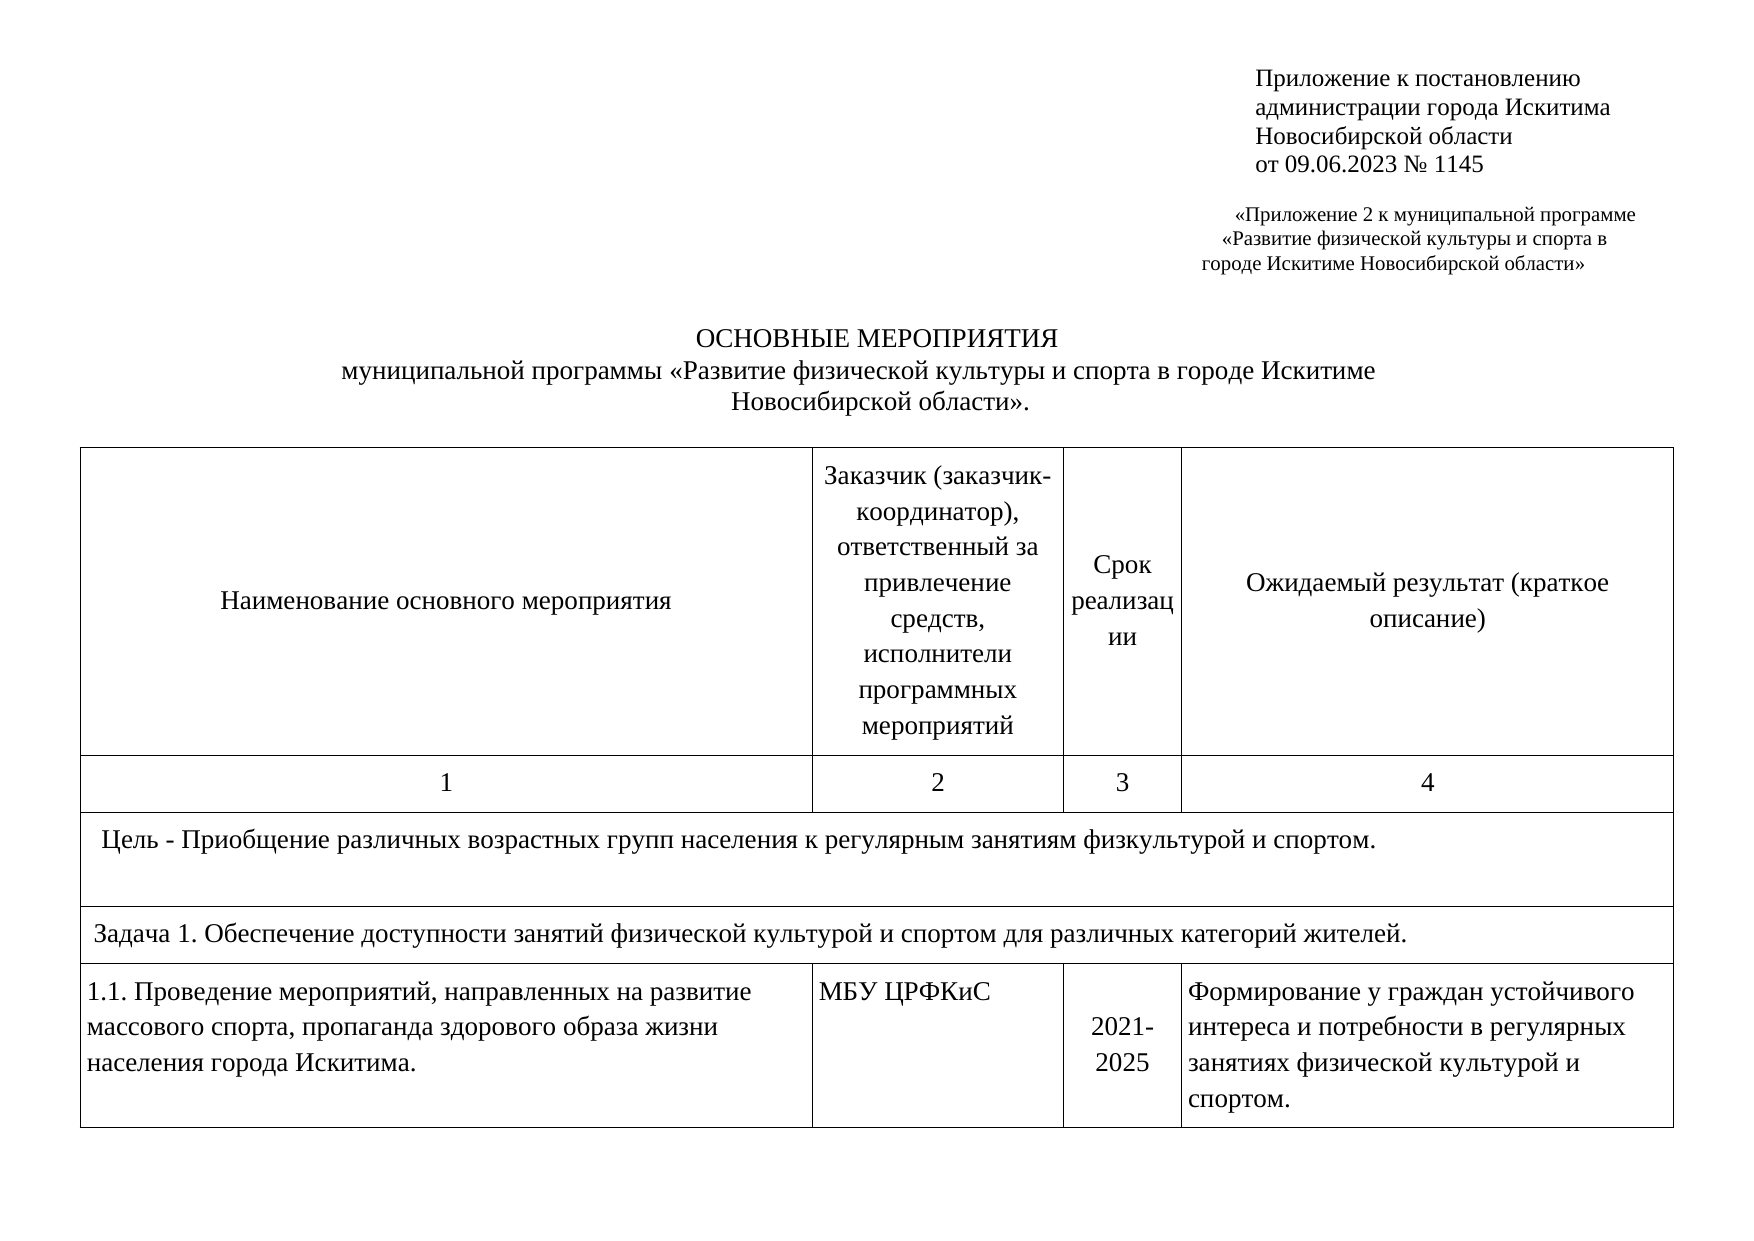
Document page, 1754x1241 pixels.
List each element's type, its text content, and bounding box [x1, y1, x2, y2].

text муниципальной программы «Развитие физической культуры и спорта в городе Искитиме [118, 354, 1636, 385]
text Новосибирской области». [118, 385, 1636, 416]
text ОСНОВНЫЕ МЕРОПРИЯТИЯ [118, 323, 1636, 354]
text Новосибирской области [1255, 121, 1636, 149]
table_header Заказчик (заказчик-координатор), ответственный за привлечение средств, исполнители программных мероприятий [813, 448, 1063, 754]
table_header Наименование основного мероприятия [81, 448, 812, 754]
table_header Ожидаемый результат (краткое описание) [1182, 448, 1673, 754]
table_cell Цель - Приобщение различных возрастных групп населения к регулярным занятиям физкультурой и спортом. [81, 813, 1673, 906]
text «Развитие физической культуры и спорта в городе Искитиме Новосибирской области» [1151, 226, 1636, 274]
table_cell 2021-2025 [1064, 964, 1181, 1127]
table_cell Задача 1. Обеспечение доступности занятий физической культурой и спортом для различных категорий жителей. [81, 907, 1673, 963]
text администрации города Искитима [1255, 92, 1636, 121]
table_cell 4 [1182, 756, 1673, 812]
table_header Срок реализации [1064, 448, 1181, 754]
table_cell 1.1. Проведение мероприятий, направленных на развитие массового спорта, пропаганда здорового образа жизни населения города Искитима. [81, 964, 812, 1127]
table_cell 2 [813, 756, 1063, 812]
table_cell Формирование у граждан устойчивого интереса и потребности в регулярных занятиях физической культурой и спортом. [1182, 964, 1673, 1127]
text Приложение к постановлению [1255, 63, 1636, 92]
text от 09.06.2023 № 1145 [1255, 149, 1636, 178]
text «Приложение 2 к муниципальной программе [118, 202, 1636, 226]
table_cell 3 [1064, 756, 1181, 812]
table_cell МБУ ЦРФКиС [813, 964, 1063, 1127]
table_cell 1 [81, 756, 812, 812]
